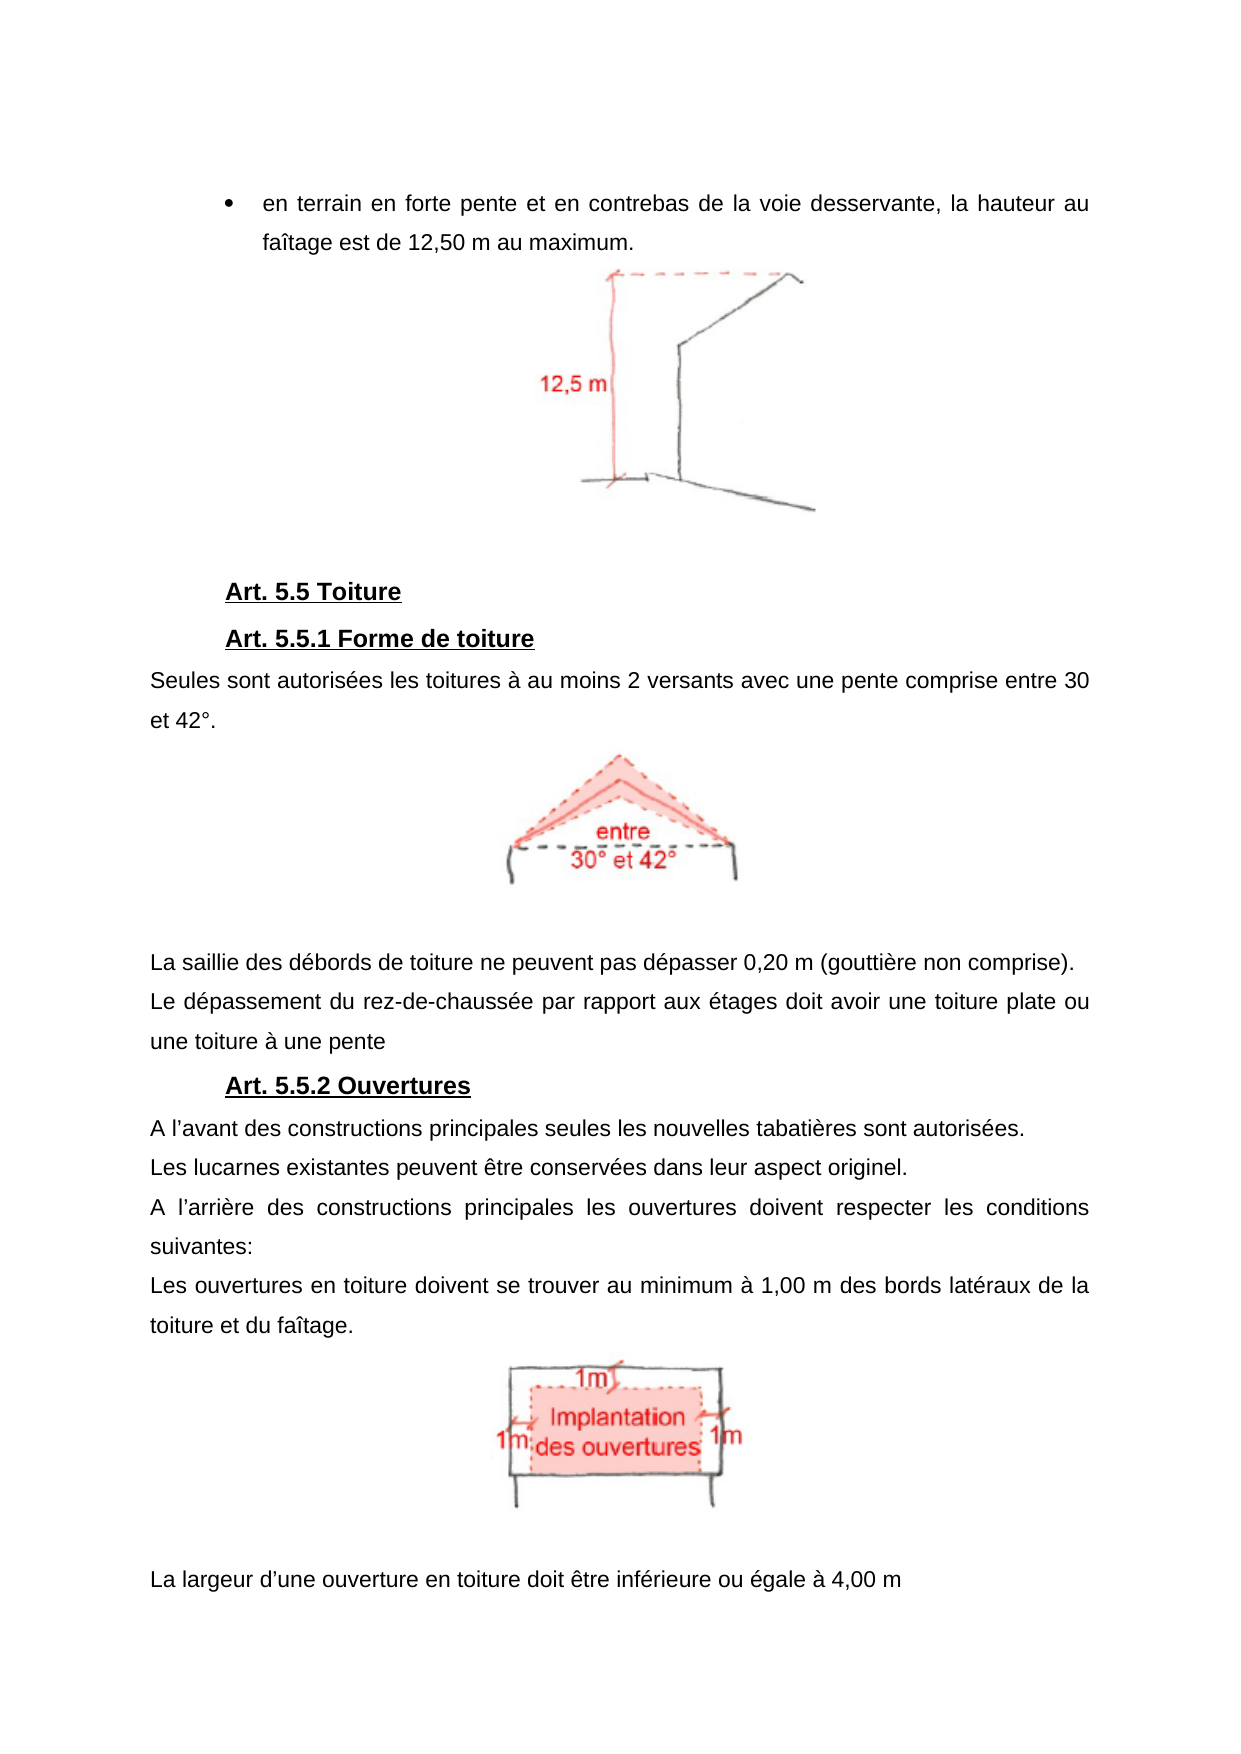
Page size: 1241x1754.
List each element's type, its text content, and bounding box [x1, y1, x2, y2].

picture [531, 268, 822, 520]
text Le dépassement du rez-de-chaussée par rapport aux étages doit avoir une toiture plate ou une toiture à une pente [150, 988, 1090, 1054]
picture [496, 746, 744, 897]
text La saillie des débords de toiture ne peuvent pas dépasser 0,20 m (gouttière non comprise). [150, 949, 1090, 975]
picture [490, 1351, 750, 1514]
text A l’arrière des constructions principales les ouvertures doivent respecter les conditions suivantes: [150, 1193, 1090, 1259]
list en terrain en forte pente et en contrebas de la voie desservante, la hauteur au faîtage est de 12,50 m au maximum. [225, 189, 1090, 255]
text A l’avant des constructions principales seules les nouvelles tabatières sont autorisées. [150, 1114, 1090, 1141]
text Les ouvertures en toiture doivent se trouver au minimum à 1,00 m des bords latéraux de la toiture et du faîtage. [150, 1272, 1090, 1338]
subtitle Art. 5.5 Toiture [225, 577, 1090, 606]
text La largeur d’une ouverture en toiture doit être inférieure ou égale à 4,00 m [150, 1566, 1090, 1593]
text Seules sont autorisées les toitures à au moins 2 versants avec une pente comprise entre 30 et 42°. [150, 667, 1090, 733]
subtitle Art. 5.5.1 Forme de toiture [225, 624, 1090, 653]
subtitle Art. 5.5.2 Ouvertures [225, 1071, 1090, 1100]
text Les lucarnes existantes peuvent être conservées dans leur aspect originel. [150, 1154, 1090, 1180]
